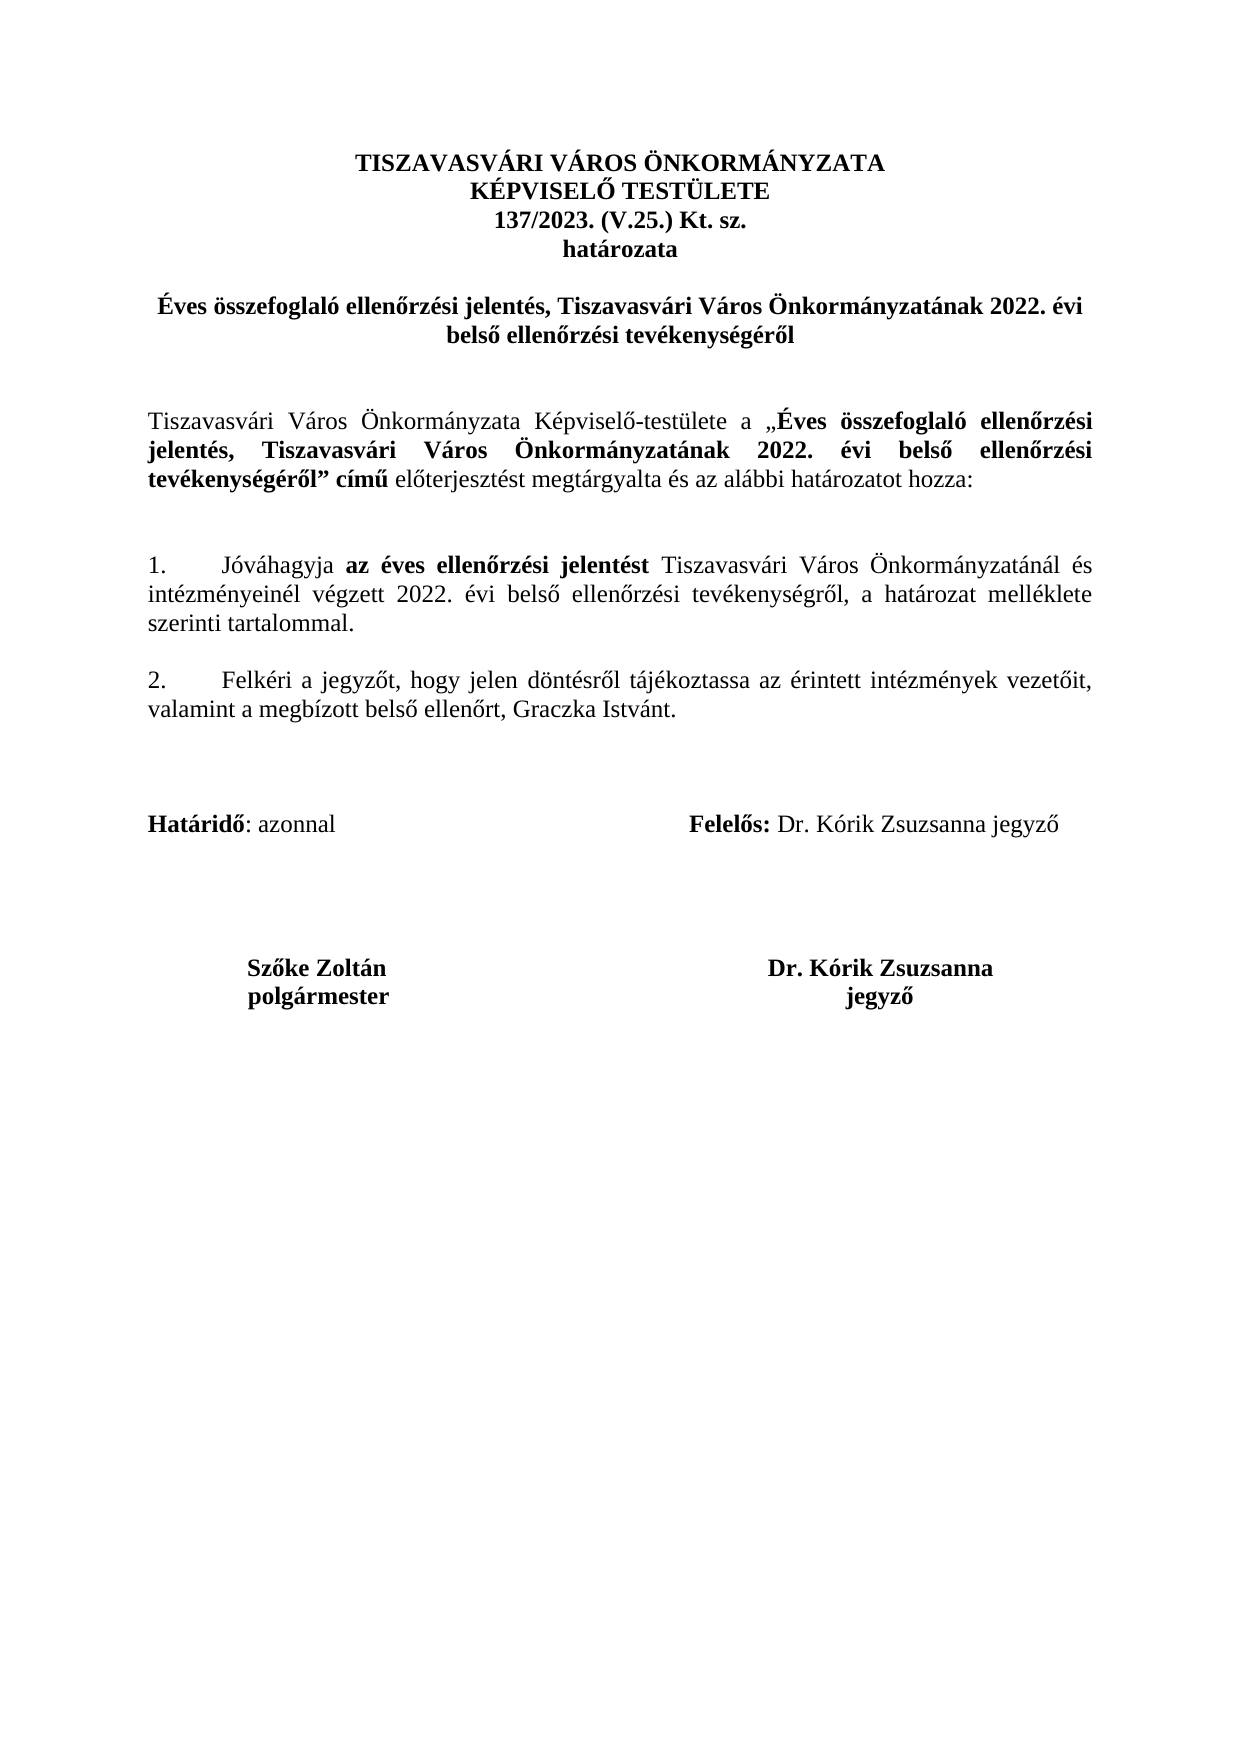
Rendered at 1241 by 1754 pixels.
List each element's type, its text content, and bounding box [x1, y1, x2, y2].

text polgármester jegyző [148, 981, 1093, 1010]
text 137/2023. (V.25.) Kt. sz. [148, 205, 1093, 234]
text Szőke Zoltán Dr. Kórik Zsuzsanna [148, 953, 1093, 981]
text határozata [148, 234, 1093, 263]
text Éves összefoglaló ellenőrzési jelentés, Tiszavasvári Város Önkormányzatának 2022. évi belső ellenőrzési tevékenységéről [148, 291, 1093, 349]
text Határidő: azonnal Felelős: Dr. Kórik Zsuzsanna jegyző [148, 809, 1090, 838]
list Jóváhagyja az éves ellenőrzési jelentést Tiszavasvári Város Önkormányzatánál és intézményeinél végzett 2022. évi belső ellenőrzési tevékenységről, a határozat melléklete szerinti tartalommal. [148, 550, 1093, 636]
text TISZAVASVÁRI VÁROS ÖNKORMÁNYZATA [148, 148, 1093, 176]
text Tiszavasvári Város Önkormányzata Képviselő-testülete a „Éves összefoglaló ellenőrzési jelentés, Tiszavasvári Város Önkormányzatának 2022. évi belső ellenőrzési tevékenységéről” című előterjesztést megtárgyalta és az alábbi határozatot hozza: [148, 406, 1093, 493]
list Felkéri a jegyzőt, hogy jelen döntésről tájékoztassa az érintett intézmények vezetőit, valamint a megbízott belső ellenőrt, Graczka Istvánt. [148, 665, 1093, 723]
text KÉPVISELŐ TESTÜLETE [148, 176, 1093, 205]
